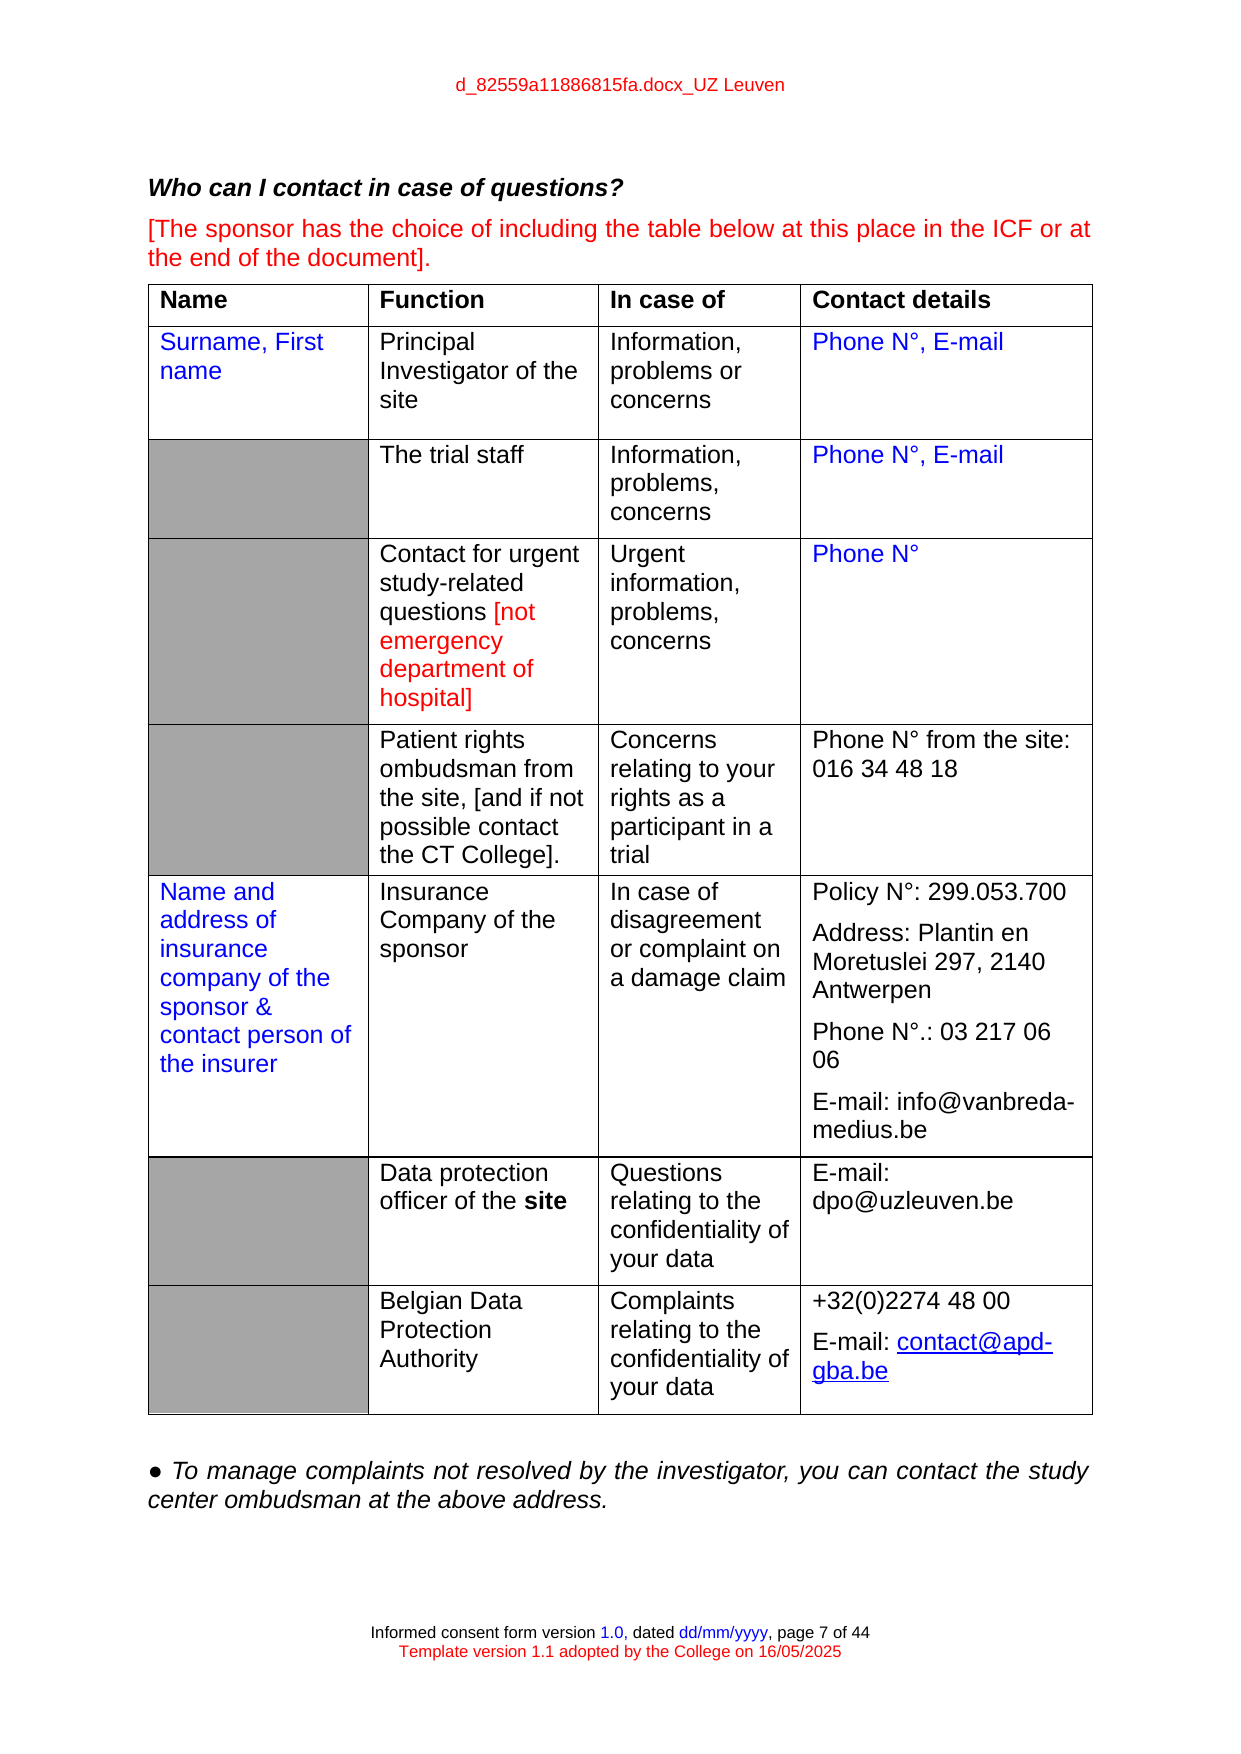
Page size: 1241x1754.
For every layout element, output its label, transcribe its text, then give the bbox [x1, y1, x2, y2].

table_header In case of [599, 285, 800, 326]
table_cell Phone N° [801, 539, 1092, 724]
table_cell Principal Investigator of the site [369, 327, 598, 438]
table_cell Information, problems or concerns [599, 327, 800, 438]
table_cell Data protection officer of the site [369, 1158, 598, 1285]
table_header Contact details [801, 285, 1092, 326]
table_cell Questions relating to the confidentiality of your data [599, 1158, 800, 1285]
table_cell Name and address of insurance company of the sponsor & contact person of the insurer [149, 876, 368, 1156]
text ● To manage complaints not resolved by the investigator, you can contact the study center ombudsman at the above address. [148, 1456, 1092, 1513]
text [The sponsor has the choice of including the table below at this place in the ICF or at the end of the document]. [148, 214, 1092, 271]
table_cell Policy N°: 299.053.700 Address: Plantin en Moretuslei 297, 2140 Antwerpen Phone N°.: 03 217 06 06 E-mail: info@vanbreda-medius.be [801, 876, 1092, 1156]
table_cell E-mail: contact@apd-gba.be [801, 1286, 1092, 1413]
table_cell [149, 725, 368, 875]
table_header Function [369, 285, 598, 326]
table_cell Information, problems, concerns [599, 440, 800, 538]
table_cell [149, 539, 368, 724]
table_cell [149, 1286, 368, 1413]
table_cell E-mail: dpo@uzleuven.be [801, 1158, 1092, 1285]
table_cell Phone N° from the site: 016 34 48 18 [801, 725, 1092, 875]
table_cell Contact for urgent study-related questions [not emergency department of hospital] [369, 539, 598, 724]
table_cell Insurance Company of the sponsor [369, 876, 598, 1156]
table_cell Patient rights ombudsman from the site, [and if not possible contact the CT College]. [369, 725, 598, 875]
table_cell Belgian Data Protection Authority [369, 1286, 598, 1413]
table_cell Phone N°, E-mail [801, 440, 1092, 538]
subtitle Who can I contact in case of questions? [148, 173, 1092, 201]
table_cell Complaints relating to the confidentiality of your data [599, 1286, 800, 1413]
table_cell Phone N°, E-mail [801, 327, 1092, 438]
table_cell [149, 1158, 368, 1285]
table_cell Concerns relating to your rights as a participant in a trial [599, 725, 800, 875]
table_cell The trial staff [369, 440, 598, 538]
table_cell In case of disagreement or complaint on a damage claim [599, 876, 800, 1156]
table_cell Surname, First name [149, 327, 368, 438]
table_header Name [149, 285, 368, 326]
table_cell Urgent information, problems, concerns [599, 539, 800, 724]
table_cell [149, 440, 368, 538]
